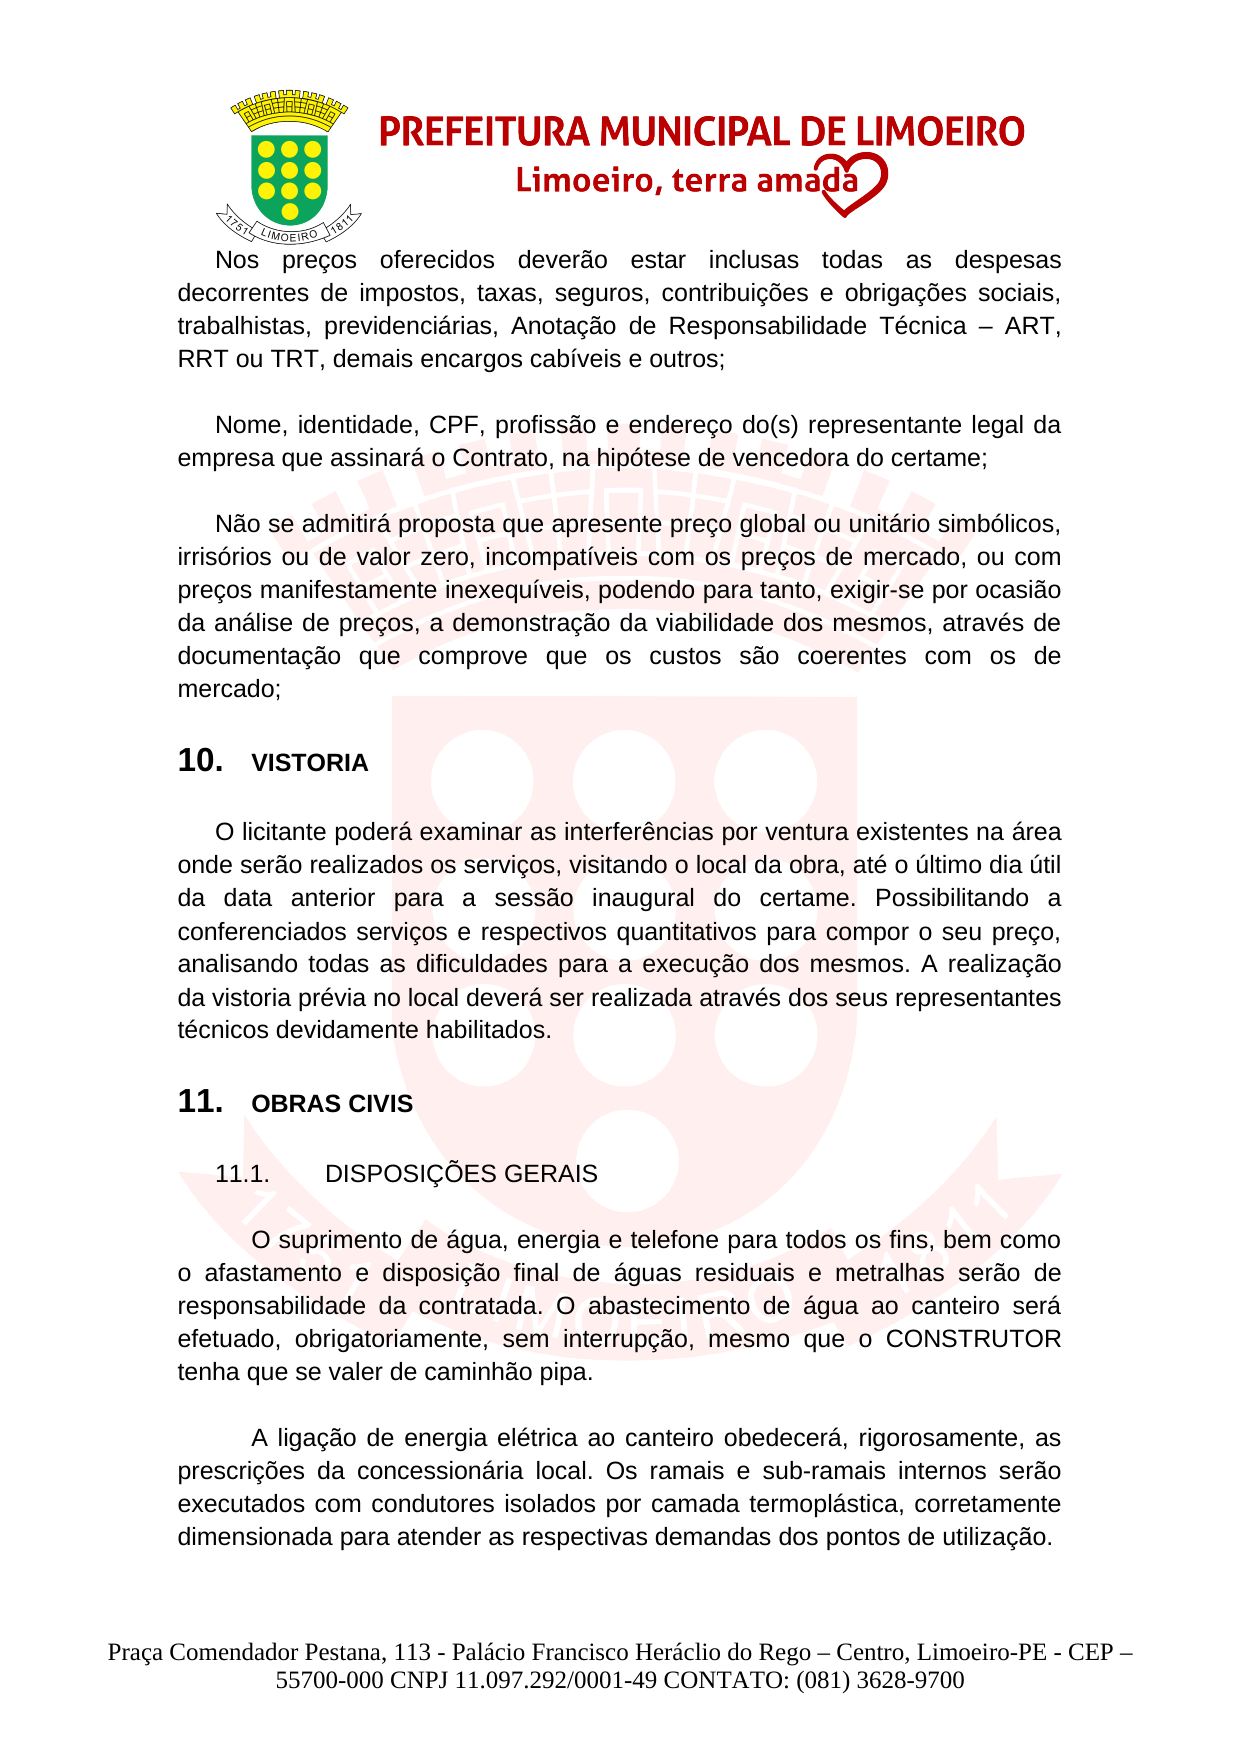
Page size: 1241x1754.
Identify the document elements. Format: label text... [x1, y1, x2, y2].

list DISPOSIÇÕES GERAIS [215, 1159, 1063, 1187]
picture [215, 89, 1025, 148]
text Nome, identidade, CPF, profissão e endereço do(s) representante legal da empresa que assinará o Contrato, na hipótese de vencedora do certame; [177, 410, 1063, 472]
text Não se admitirá proposta que apresente preço global ou unitário simbólicos, irrisórios ou de valor zero, incompatíveis com os preços de mercado, ou com preços manifestamente inexequíveis, podendo para tanto, exigir-se por ocasião da análise de preços, a demonstração da viabilidade dos mesmos, através de documentação que comprove que os custos são coerentes com os de mercado; [177, 509, 1063, 703]
list VISTORIA [177, 740, 1063, 779]
text Nos preços oferecidos deverão estar inclusas todas as despesas decorrentes de impostos, taxas, seguros, contribuições e obrigações sociais, trabalhistas, previdenciárias, Anotação de Responsabilidade Técnica – ART, RRT ou TRT, demais encargos cabíveis e outros; [177, 148, 1063, 373]
text O suprimento de água, energia e telefone para todos os fins, bem como o afastamento e disposição final de águas residuais e metralhas serão de responsabilidade da contratada. O abastecimento de água ao canteiro será efetuado, obrigatoriamente, sem interrupção, mesmo que o CONSTRUTOR tenha que se valer de caminhão pipa. [177, 1225, 1063, 1386]
list OBRAS CIVIS [177, 1082, 1063, 1120]
text O licitante poderá examinar as interferências por ventura existentes na área onde serão realizados os serviços, visitando o local da obra, até o último dia útil da data anterior para a sessão inaugural do certame. Possibilitando a conferenciados serviços e respectivos quantitativos para compor o seu preço, analisando todas as dificuldades para a execução dos mesmos. A realização da vistoria prévia no local deverá ser realizada através dos seus representantes técnicos devidamente habilitados. [177, 817, 1063, 1044]
text A ligação de energia elétrica ao canteiro obedecerá, rigorosamente, as prescrições da concessionária local. Os ramais e sub-ramais internos serão executados com condutores isolados por camada termoplástica, corretamente dimensionada para atender as respectivas demandas dos pontos de utilização. [177, 1423, 1063, 1551]
